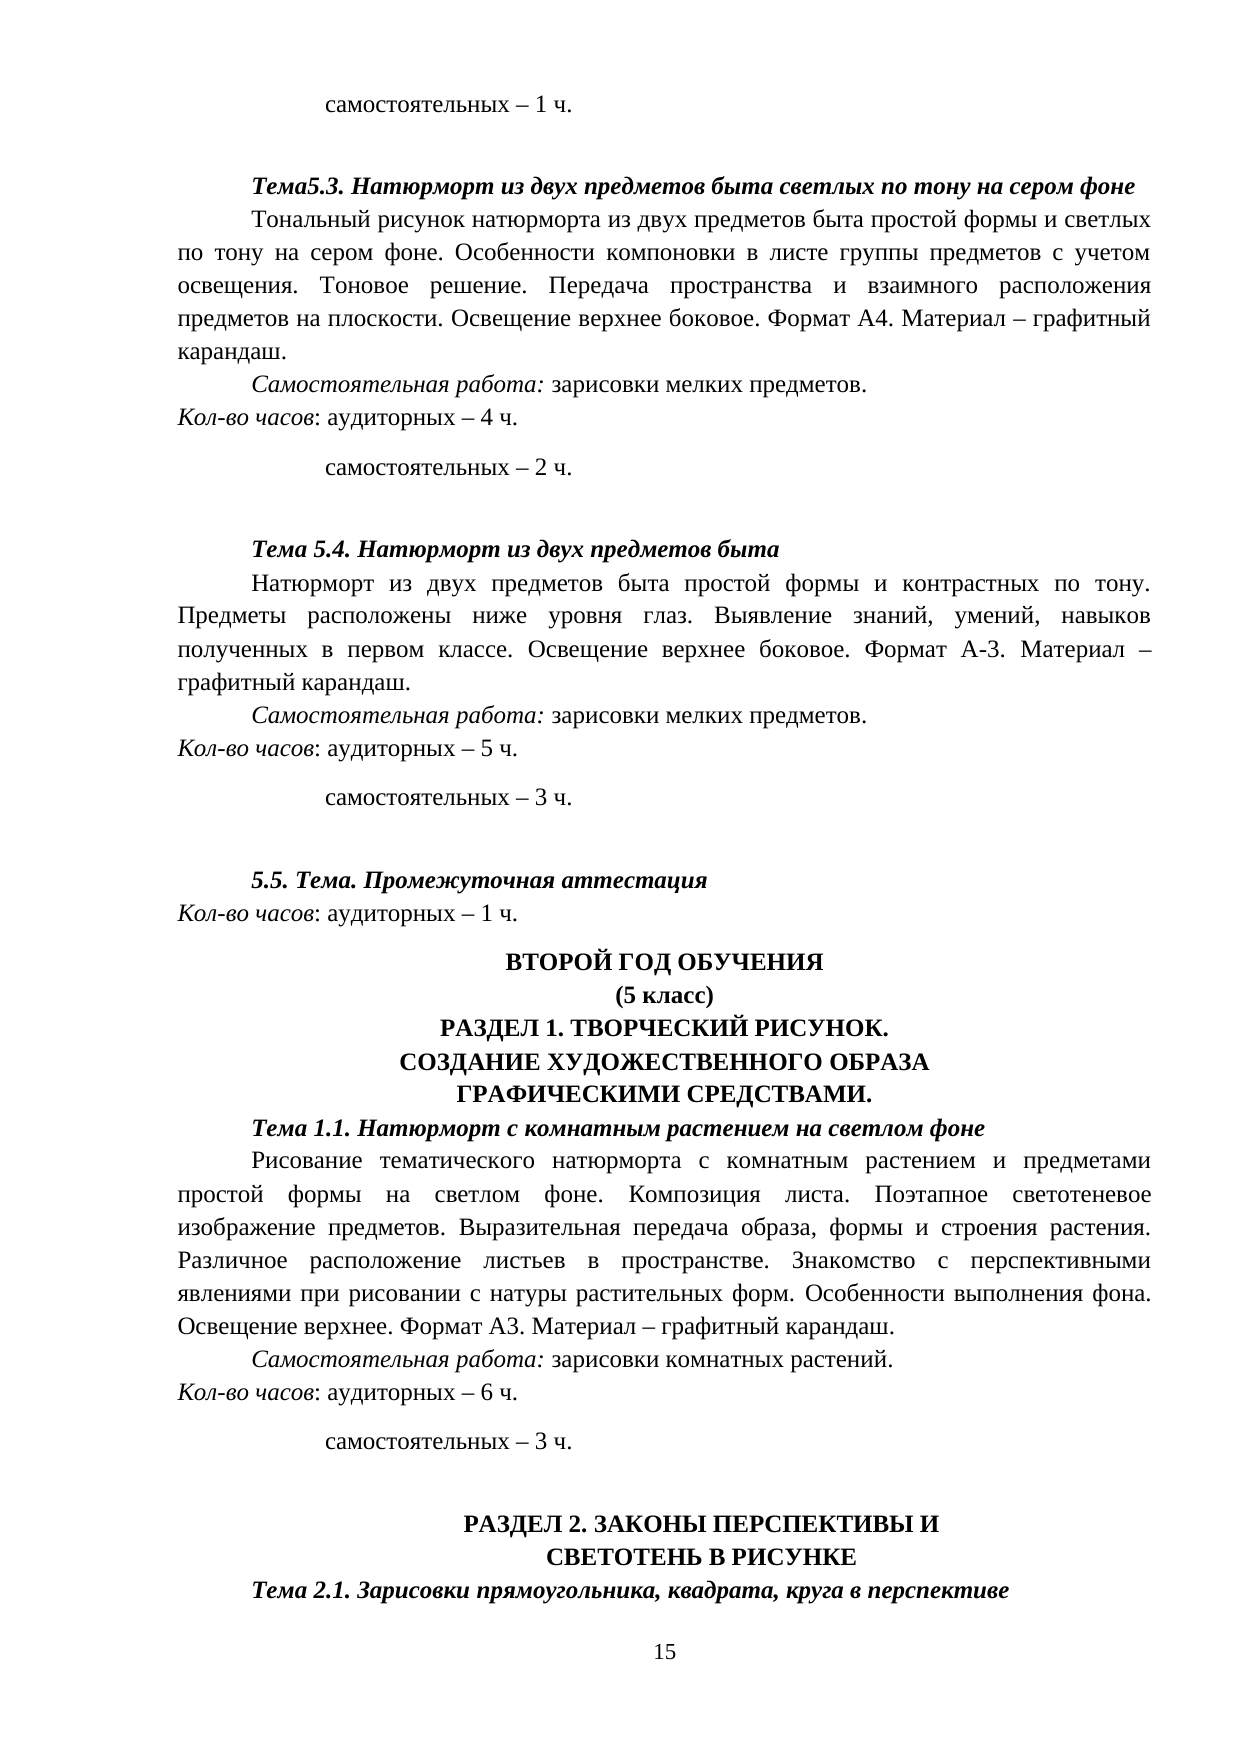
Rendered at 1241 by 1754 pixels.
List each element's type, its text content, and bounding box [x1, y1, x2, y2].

text ГРАФИЧЕСКИМИ СРЕДСТВАМИ. [177, 1079, 1152, 1108]
text РАЗДЕЛ 2. ЗАКОНЫ ПЕРСПЕКТИВЫ И [177, 1509, 1152, 1538]
text самостоятельных – 1 ч. [177, 89, 1152, 117]
text Натюрморт из двух предметов быта простой формы и контрастных по тону. Предметы расположены ниже уровня глаз. Выявление знаний, умений, навыков полученных в первом классе. Освещение верхнее боковое. Формат А-3. Материал – графитный карандаш. [177, 568, 1152, 695]
text самостоятельных – 3 ч. [177, 782, 1152, 811]
text Тема 2.1. Зарисовки прямоугольника, квадрата, круга в перспективе [177, 1575, 1152, 1604]
text Тема 1.1. Натюрморт с комнатным растением на светлом фоне [177, 1113, 1152, 1141]
text Кол-во часов: аудиторных – 5 ч. [177, 733, 1152, 761]
text СВЕТОТЕНЬ В РИСУНКЕ [177, 1542, 1152, 1571]
text Тема 5.4. Натюрморт из двух предметов быта [177, 534, 1152, 563]
text Самостоятельная работа: зарисовки мелких предметов. [177, 369, 1152, 398]
text Самостоятельная работа: зарисовки мелких предметов. [177, 700, 1152, 728]
text ВТОРОЙ ГОД ОБУЧЕНИЯ [177, 947, 1152, 976]
text Рисование тематического натюрморта с комнатным растением и предметами простой формы на светлом фоне. Композиция листа. Поэтапное светотеневое изображение предметов. Выразительная передача образа, формы и строения растения. Различное расположение листьев в пространстве. Знакомство с перспективными явлениями при рисовании с натуры растительных форм. Особенности выполнения фона. Освещение верхнее. Формат А3. Материал – графитный карандаш. [177, 1146, 1152, 1339]
text (5 класс) [177, 981, 1152, 1009]
text СОЗДАНИЕ ХУДОЖЕСТВЕННОГО ОБРАЗА [177, 1047, 1152, 1075]
text 5.5. Тема. Промежуточная аттестация [177, 865, 1152, 894]
text самостоятельных – 3 ч. [177, 1426, 1152, 1455]
text Тональный рисунок натюрморта из двух предметов быта простой формы и светлых по тону на сером фоне. Особенности компоновки в листе группы предметов с учетом освещения. Тоновое решение. Передача пространства и взаимного расположения предметов на плоскости. Освещение верхнее боковое. Формат А4. Материал – графитный карандаш. [177, 204, 1152, 365]
text Кол-во часов: аудиторных – 6 ч. [177, 1377, 1152, 1406]
text Тема5.3. Натюрморт из двух предметов быта светлых по тону на сером фоне [177, 171, 1152, 200]
text Самостоятельная работа: зарисовки комнатных растений. [177, 1344, 1152, 1372]
text РАЗДЕЛ 1. ТВОРЧЕСКИЙ РИСУНОК. [177, 1013, 1152, 1042]
text Кол-во часов: аудиторных – 4 ч. [177, 402, 1152, 431]
text Кол-во часов: аудиторных – 1 ч. [177, 898, 1152, 927]
text самостоятельных – 2 ч. [177, 452, 1152, 481]
